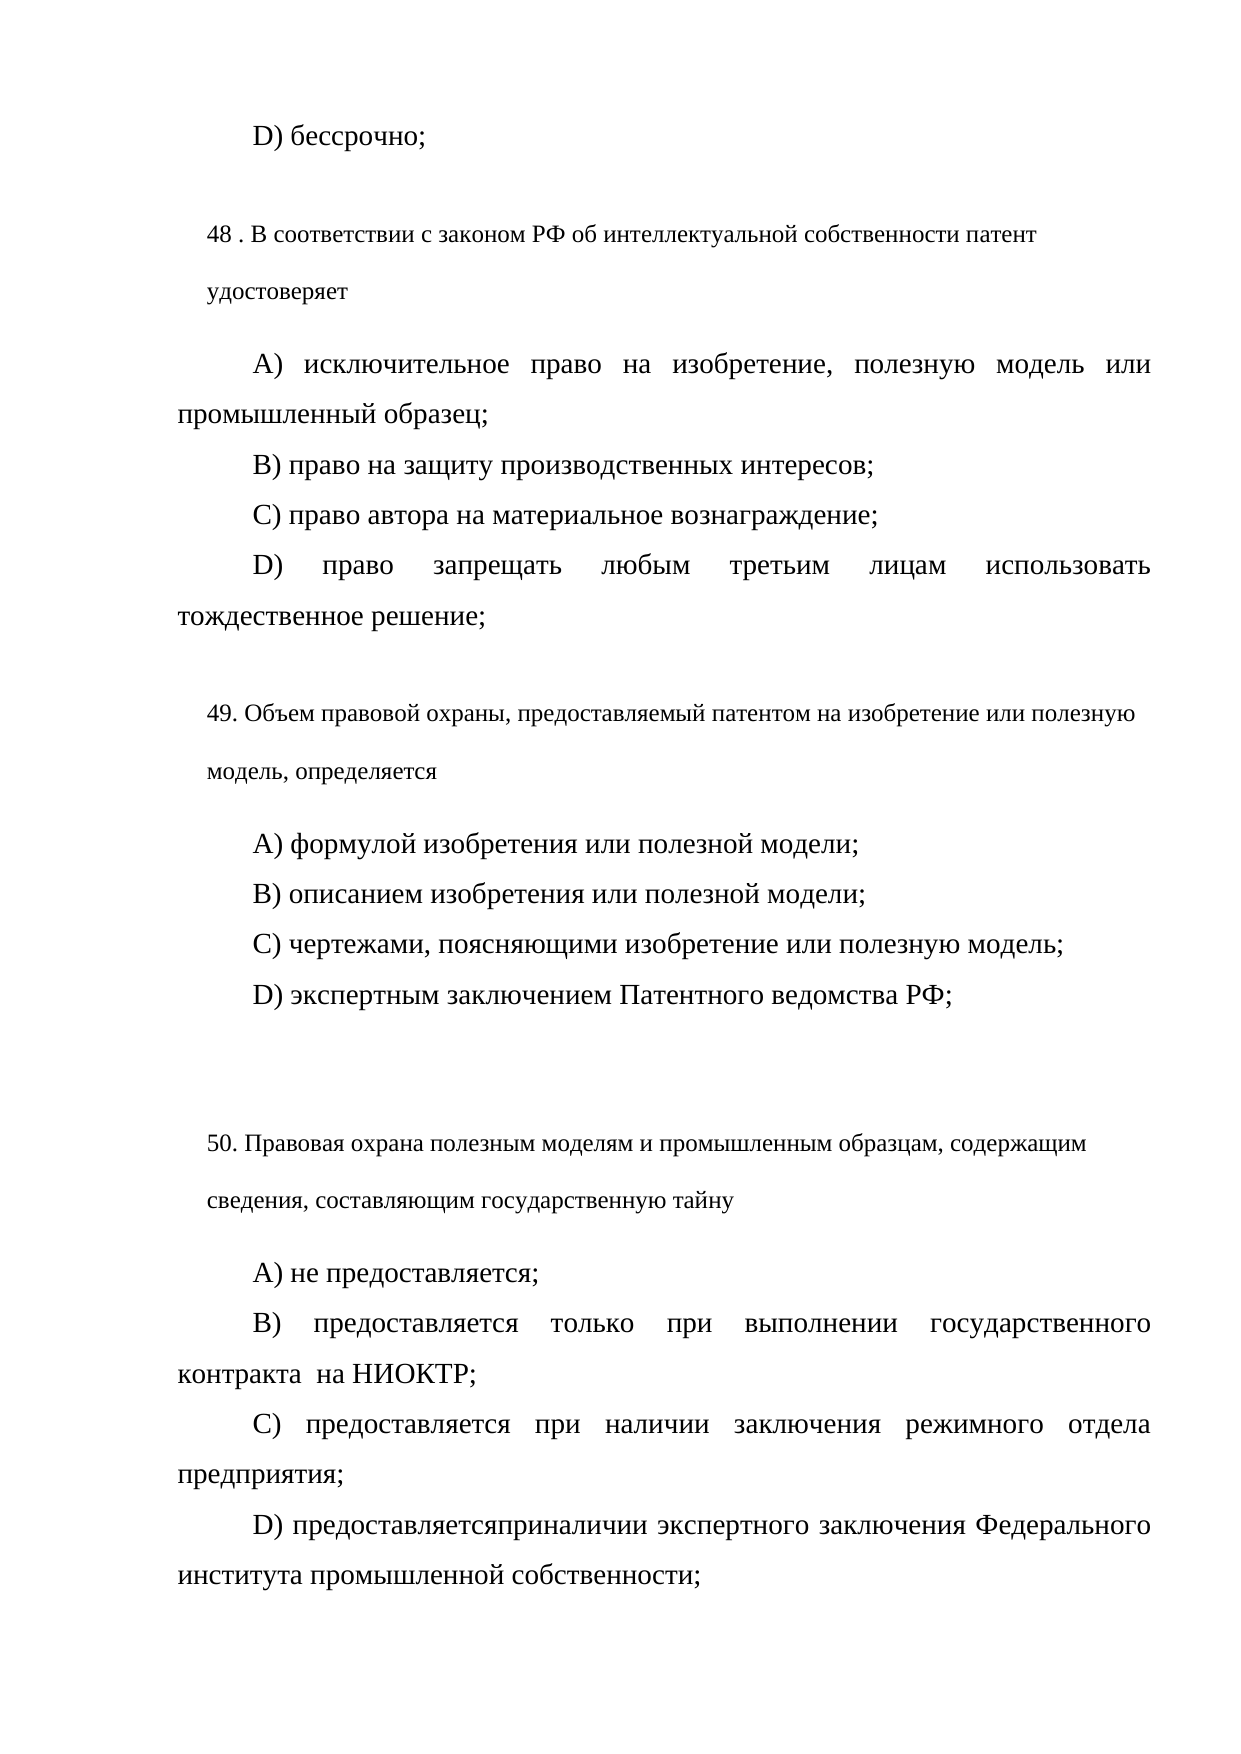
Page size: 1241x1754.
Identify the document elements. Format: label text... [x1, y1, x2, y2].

text D) предоставляетсяприналичии экспертного заключения Федерального института промышленной собственности; [177, 1507, 1152, 1591]
text C) право автора на материальное вознаграждение; [177, 497, 1152, 531]
text 49. Объем правовой охраны, предоставляемый патентом на изобретение или полезную модель, определяется [207, 698, 1152, 785]
text B) описанием изобретения или полезной модели; [177, 876, 1152, 910]
text C) предоставляется при наличии заключения режимного отдела предприятия; [177, 1406, 1152, 1490]
text B) право на защиту производственных интересов; [177, 447, 1152, 480]
text 50. Правовая охрана полезным моделям и промышленным образцам, содержащим сведения, составляющим государственную тайну [207, 1128, 1152, 1214]
text A) формулой изобретения или полезной модели; [177, 826, 1152, 859]
text D) экспертным заключением Патентного ведомства РФ; [177, 977, 1152, 1010]
text 48 . В соответствии с законом РФ об интеллектуальной собственности патент удостоверяет [207, 219, 1152, 305]
text A) исключительное право на изобретение, полезную модель или промышленный образец; [177, 346, 1152, 430]
text C) чертежами, поясняющими изобретение или полезную модель; [177, 927, 1152, 960]
text B) предоставляется только при выполнении государственного контракта на НИОКТР; [177, 1306, 1152, 1389]
text D) право запрещать любым третьим лицам использовать тождественное решение; [177, 547, 1152, 631]
text A) не предоставляется; [177, 1255, 1152, 1289]
text D) бессрочно; [177, 118, 1152, 152]
